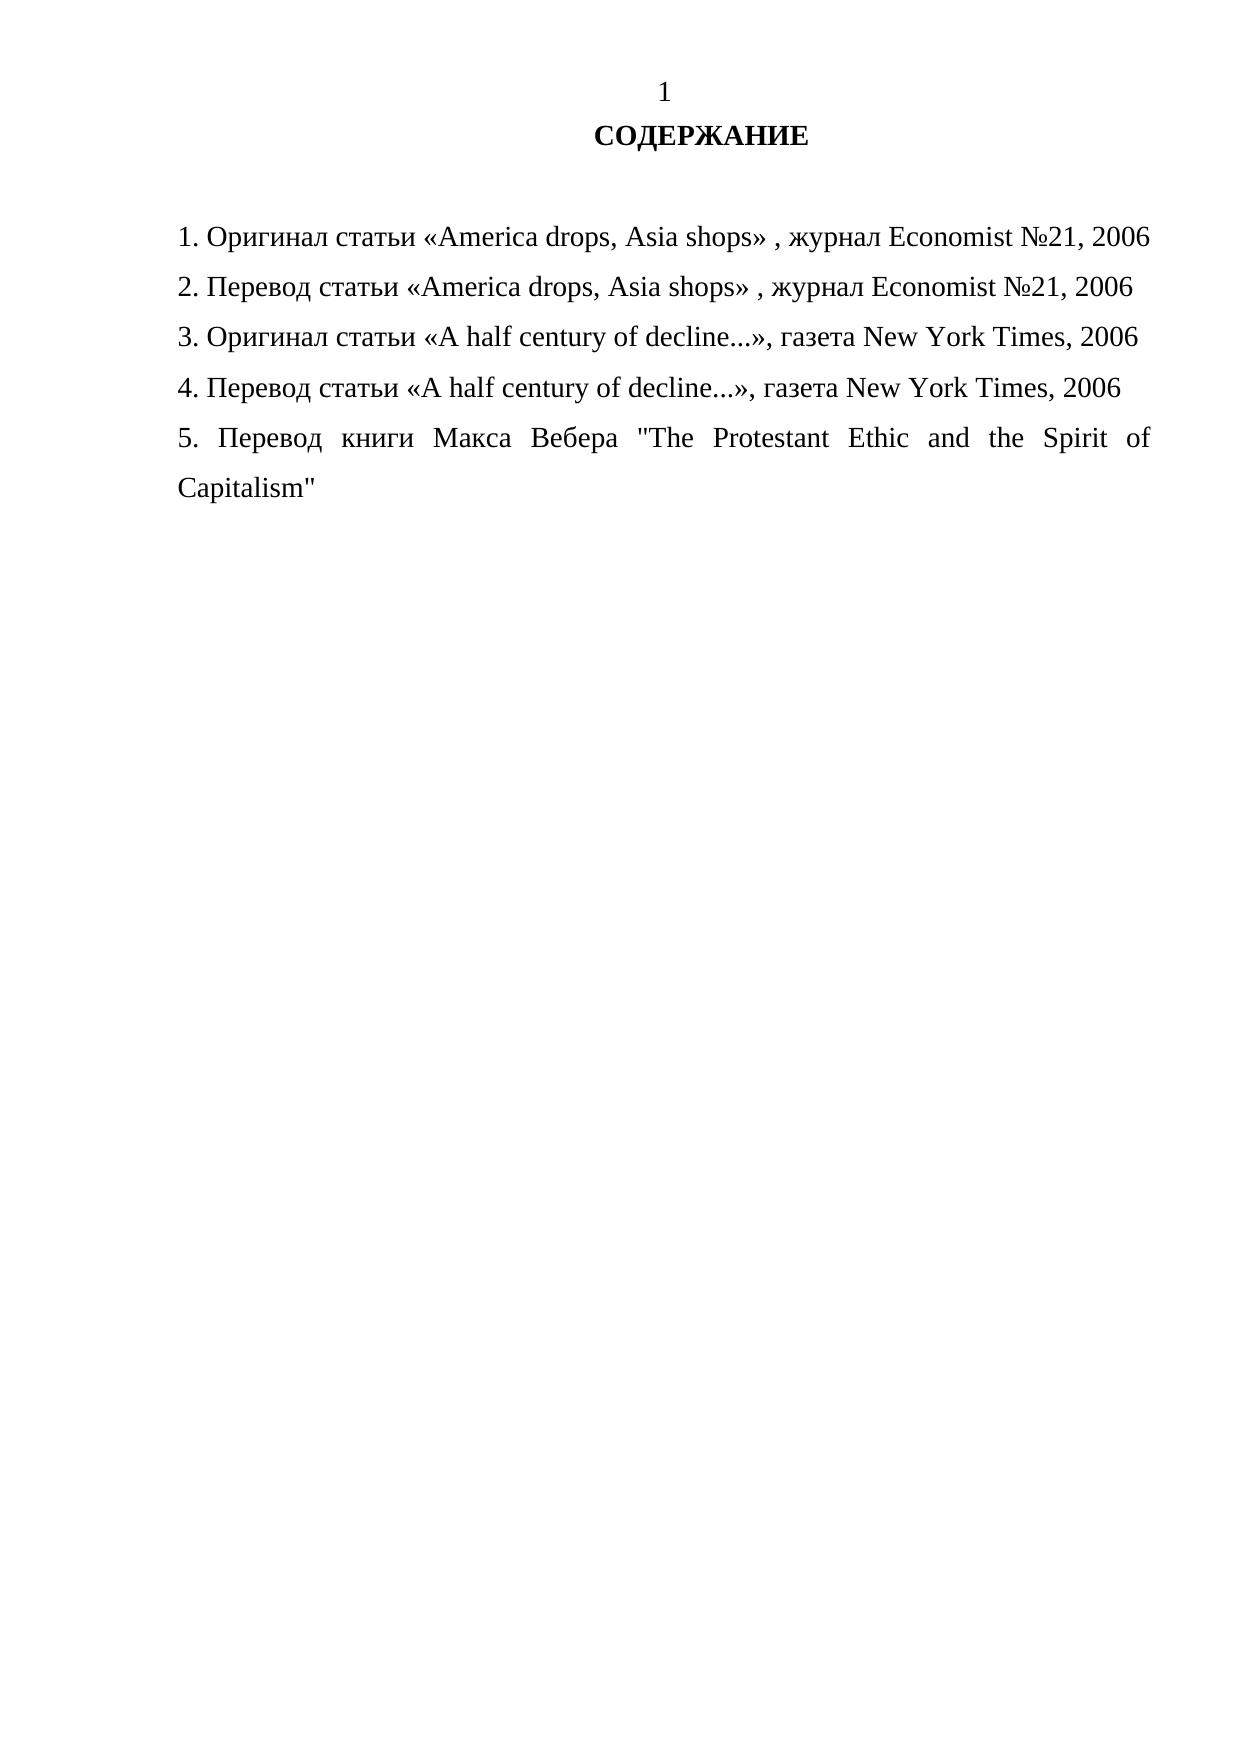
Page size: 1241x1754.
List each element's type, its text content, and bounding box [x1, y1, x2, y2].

text 1. Оригинал статьи «America drops, Asia shops» , журнал Economist №21, 2006 [177, 219, 1152, 252]
text 4. Перевод статьи «A half century of decline...», газета New York Times, 2006 [177, 370, 1152, 403]
text 5. Перевод книги Макса Вебера "The Protestant Ethic and the Spirit of Capitalism" [177, 420, 1152, 504]
text СОДЕРЖАНИЕ [177, 118, 1152, 152]
text 3. Оригинал статьи «A half century of decline...», газета New York Times, 2006 [177, 319, 1152, 353]
text 2. Перевод статьи «America drops, Asia shops» , журнал Economist №21, 2006 [177, 269, 1152, 303]
